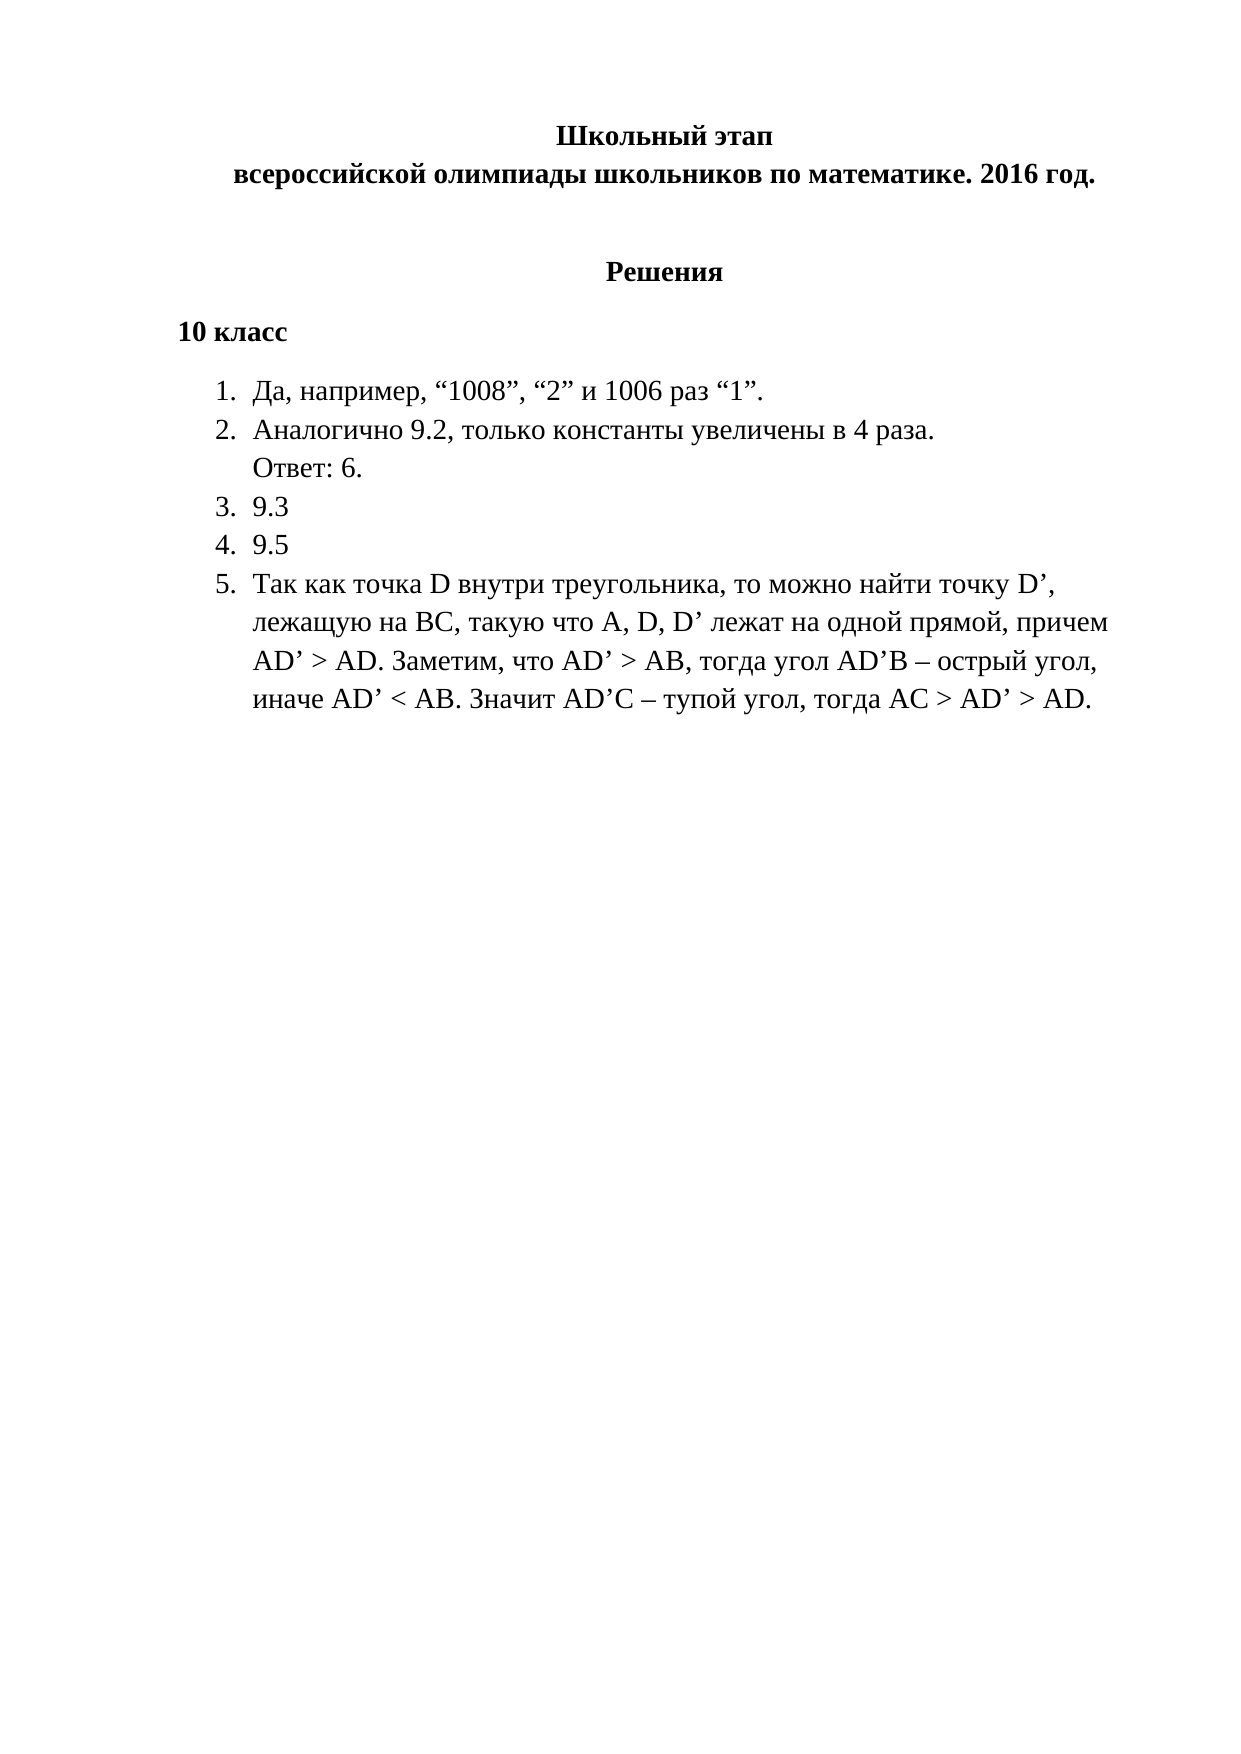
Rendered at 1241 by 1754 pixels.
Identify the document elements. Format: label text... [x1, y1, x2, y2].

text 10 класс [177, 314, 1152, 347]
list Так как точка D внутри треугольника, то можно найти точку D’, лежащую на BC, такую что A, D, D’ лежат на одной прямой, причем AD’ > AD. Заметим, что AD’ > AB, тогда угол AD’B – острый угол, иначе AD’ < AB. Значит AD’C – тупой угол, тогда AC > AD’ > AD. [215, 566, 1152, 715]
list Да, например, “1008”, “2” и 1006 раз “1”. [215, 373, 1152, 407]
text Школьный этап [177, 118, 1152, 152]
text всероссийской олимпиады школьников по математике. 2016 год. [177, 157, 1152, 190]
list Аналогично 9.2, только константы увеличены в 4 раза. [215, 412, 1152, 445]
list 9.3 [215, 489, 1152, 522]
list Ответ: 6. [252, 450, 1152, 484]
list 9.5 [215, 527, 1152, 561]
text Решения [177, 254, 1152, 288]
